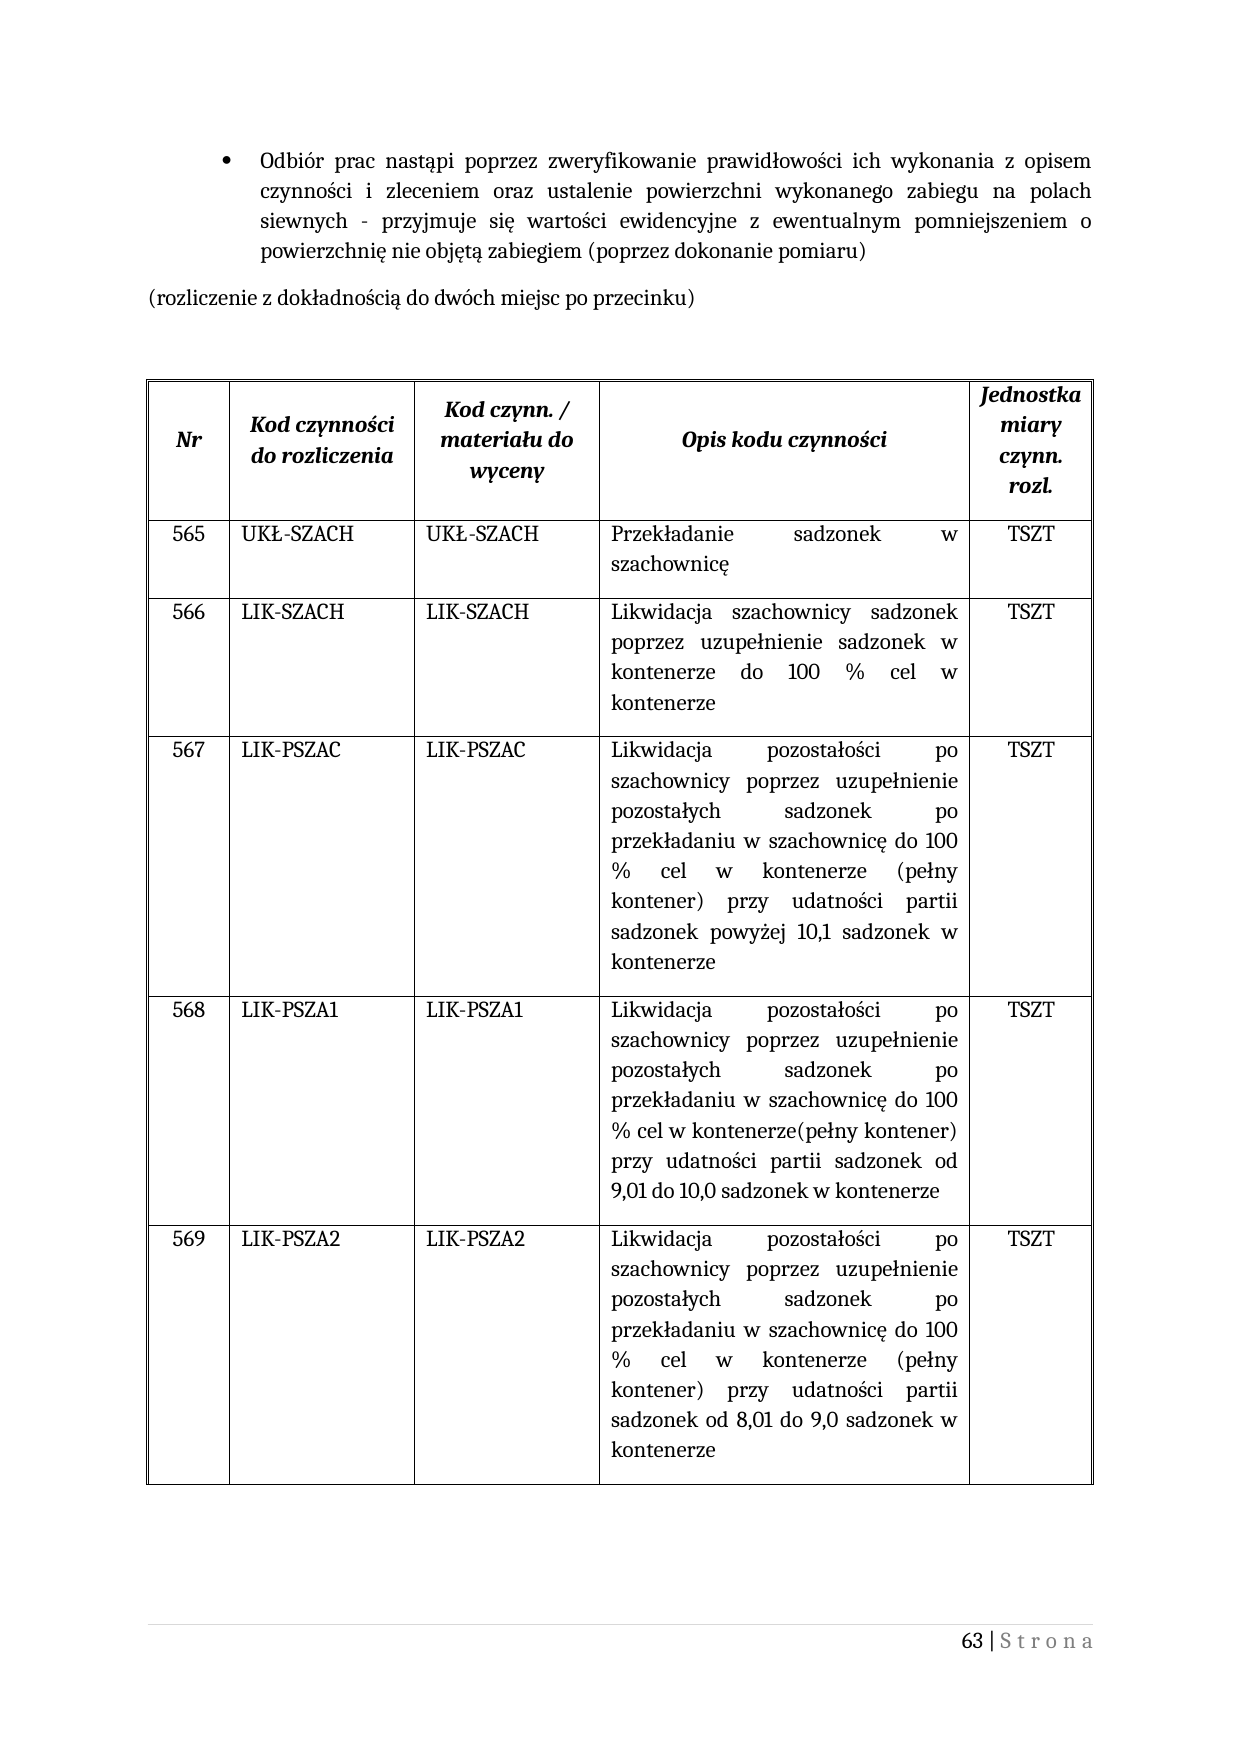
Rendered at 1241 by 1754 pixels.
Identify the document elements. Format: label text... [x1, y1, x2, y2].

text (rozliczenie z dokładnością do dwóch miejsc po przecinku) [148, 285, 1093, 311]
table_cell LIK-SZACH [415, 599, 599, 736]
table_cell 567 [149, 737, 229, 996]
table_cell 568 [149, 997, 229, 1225]
table_cell Przekładanie sadzonek w szachownicę [600, 521, 969, 598]
table_cell 565 [149, 521, 229, 598]
table_cell TSZT [970, 1226, 1091, 1484]
table_cell LIK-SZACH [230, 599, 414, 736]
table_cell TSZT [970, 521, 1091, 598]
table_cell LIK-PSZA1 [415, 997, 599, 1225]
table_cell 566 [149, 599, 229, 736]
list Odbiór prac nastąpi poprzez zweryfikowanie prawidłowości ich wykonania z opisem czynności i zleceniem oraz ustalenie powierzchni wykonanego zabiegu na polach siewnych - przyjmuje się wartości ewidencyjne z ewentualnym pomniejszeniem o powierzchnię nie objętą zabiegiem (poprzez dokonanie pomiaru) [223, 148, 1093, 264]
table_cell LIK-PSZA2 [230, 1226, 414, 1484]
table_header Nr [149, 382, 229, 519]
table_cell LIK-PSZAC [415, 737, 599, 996]
table_cell Likwidacja szachownicy sadzonek poprzez uzupełnienie sadzonek w kontenerze do 100 % cel w kontenerze [600, 599, 969, 736]
table_cell TSZT [970, 599, 1091, 736]
table_cell Likwidacja pozostałości po szachownicy poprzez uzupełnienie pozostałych sadzonek po przekładaniu w szachownicę do 100 % cel w kontenerze (pełny kontener) przy udatności partii sadzonek powyżej 10,1 sadzonek w kontenerze [600, 737, 969, 996]
table_cell LIK-PSZA1 [230, 997, 414, 1225]
table_cell Likwidacja pozostałości po szachownicy poprzez uzupełnienie pozostałych sadzonek po przekładaniu w szachownicę do 100 % cel w kontenerze (pełny kontener) przy udatności partii sadzonek od 8,01 do 9,0 sadzonek w kontenerze [600, 1226, 969, 1484]
table_header Opis kodu czynności [600, 382, 969, 519]
table_header Jednostka miary czynn. rozl. [970, 382, 1091, 519]
table_cell Likwidacja pozostałości po szachownicy poprzez uzupełnienie pozostałych sadzonek po przekładaniu w szachownicę do 100 % cel w kontenerze(pełny kontener) przy udatności partii sadzonek od 9,01 do 10,0 sadzonek w kontenerze [600, 997, 969, 1225]
table_cell LIK-PSZA2 [415, 1226, 599, 1484]
table_cell TSZT [970, 737, 1091, 996]
table_header Kod czynn. / materiału do wyceny [415, 382, 599, 519]
table_cell TSZT [970, 997, 1091, 1225]
table_cell LIK-PSZAC [230, 737, 414, 996]
table_cell 569 [149, 1226, 229, 1484]
table_header Kod czynności do rozliczenia [230, 382, 414, 519]
table_cell UKŁ-SZACH [230, 521, 414, 598]
table_cell UKŁ-SZACH [415, 521, 599, 598]
